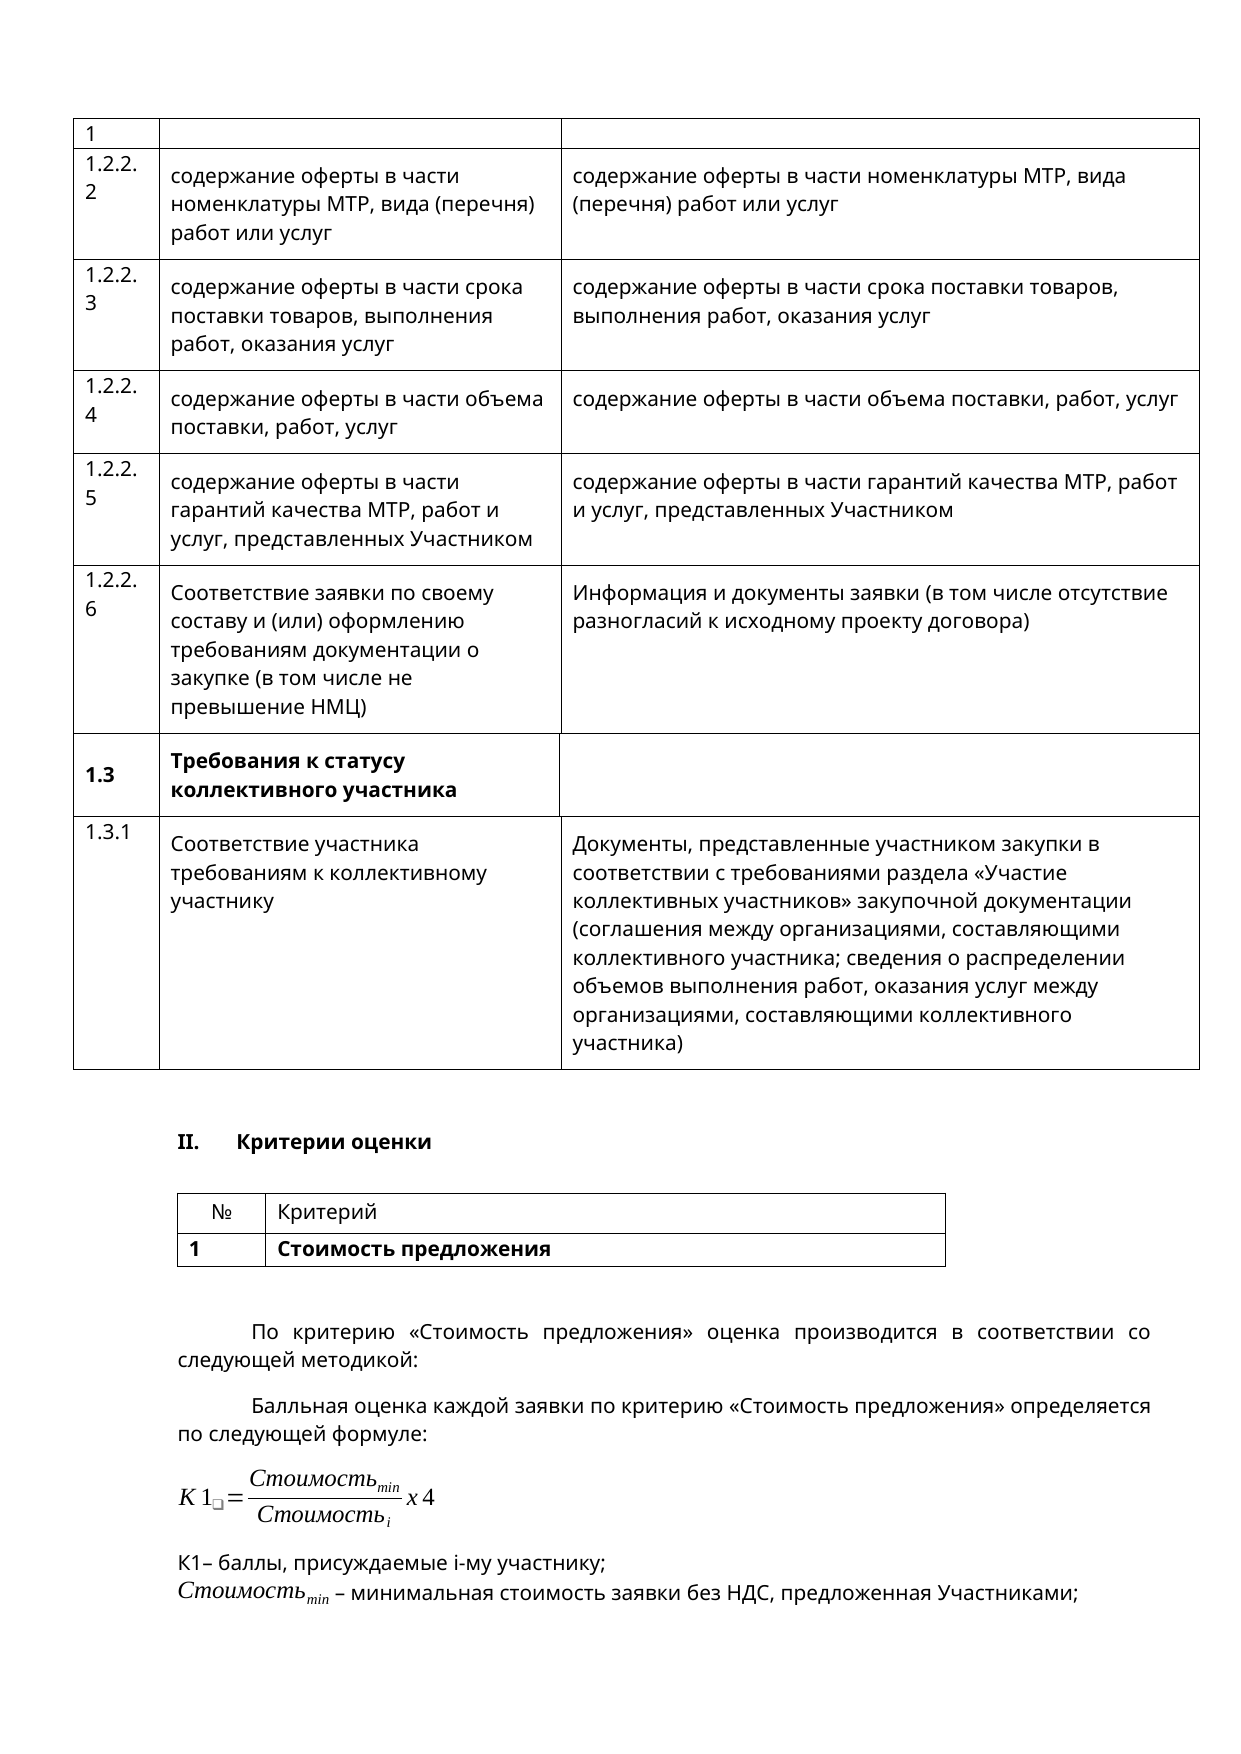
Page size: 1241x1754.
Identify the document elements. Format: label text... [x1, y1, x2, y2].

table_cell содержание оферты в части номенклатуры МТР, вида (перечня) работ или услуг [562, 149, 1199, 259]
table_cell 1.2.2.3 [74, 260, 159, 370]
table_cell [562, 119, 1199, 148]
table_cell Соответствие участника требованиям к коллективному участнику [160, 817, 561, 1069]
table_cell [160, 119, 561, 148]
table_cell содержание оферты в части срока поставки товаров, выполнения работ, оказания услуг [562, 260, 1199, 370]
table_cell 1.2.2.5 [74, 454, 159, 564]
table_cell 1.2.2.1 [74, 119, 159, 148]
table_cell содержание оферты в части объема поставки, работ, услуг [160, 371, 561, 453]
table_cell 1.3.1 [74, 817, 159, 1069]
table_cell 1.2.2.2 [74, 149, 159, 259]
text По критерию «Стоимость предложения» оценка производится в соответствии со следующей методикой: [177, 1317, 1152, 1374]
text Балльная оценка каждой заявки по критерию «Стоимость предложения» определяется по следующей формуле: [177, 1391, 1152, 1448]
table_cell 1 [178, 1234, 265, 1266]
table_header Критерий [266, 1194, 945, 1233]
table_cell Документы, представленные участником закупки в соответствии с требованиями раздела «Участие коллективных участников» закупочной документации (соглашения между организациями, составляющими коллективного участника; сведения о распределении объемов выполнения работ, оказания услуг между организациями, составляющими коллективного участника) [562, 817, 1199, 1069]
table_cell содержание оферты в части гарантий качества МТР, работ и услуг, представленных Участником [160, 454, 561, 564]
table_cell содержание оферты в части срока поставки товаров, выполнения работ, оказания услуг [160, 260, 561, 370]
table_cell [560, 734, 1199, 816]
text К1– баллы, присуждаемые i-му участнику; [177, 1548, 1152, 1577]
table_cell содержание оферты в части гарантий качества МТР, работ и услуг, представленных Участником [562, 454, 1199, 564]
list Критерии оценки [177, 1127, 1152, 1156]
table_cell Информация и документы заявки (в том числе отсутствие разногласий к исходному проекту договора) [562, 566, 1199, 733]
table_cell содержание оферты в части объема поставки, работ, услуг [562, 371, 1199, 453]
table_cell Соответствие заявки по своему составу и (или) оформлению требованиям документации о закупке (в том числе не превышение НМЦ) [160, 566, 561, 733]
table_header № [178, 1194, 265, 1233]
table_cell 1.2.2.4 [74, 371, 159, 453]
table_cell 1.3 [74, 734, 159, 816]
table_cell Стоимость предложения [266, 1234, 945, 1266]
text – минимальная стоимость заявки без НДС, предложенная Участниками; [177, 1577, 1152, 1608]
table_cell Требования к статусу коллективного участника [160, 734, 559, 816]
table_cell содержание оферты в части номенклатуры МТР, вида (перечня) работ или услуг [160, 149, 561, 259]
table_cell 1.2.2.6 [74, 566, 159, 733]
